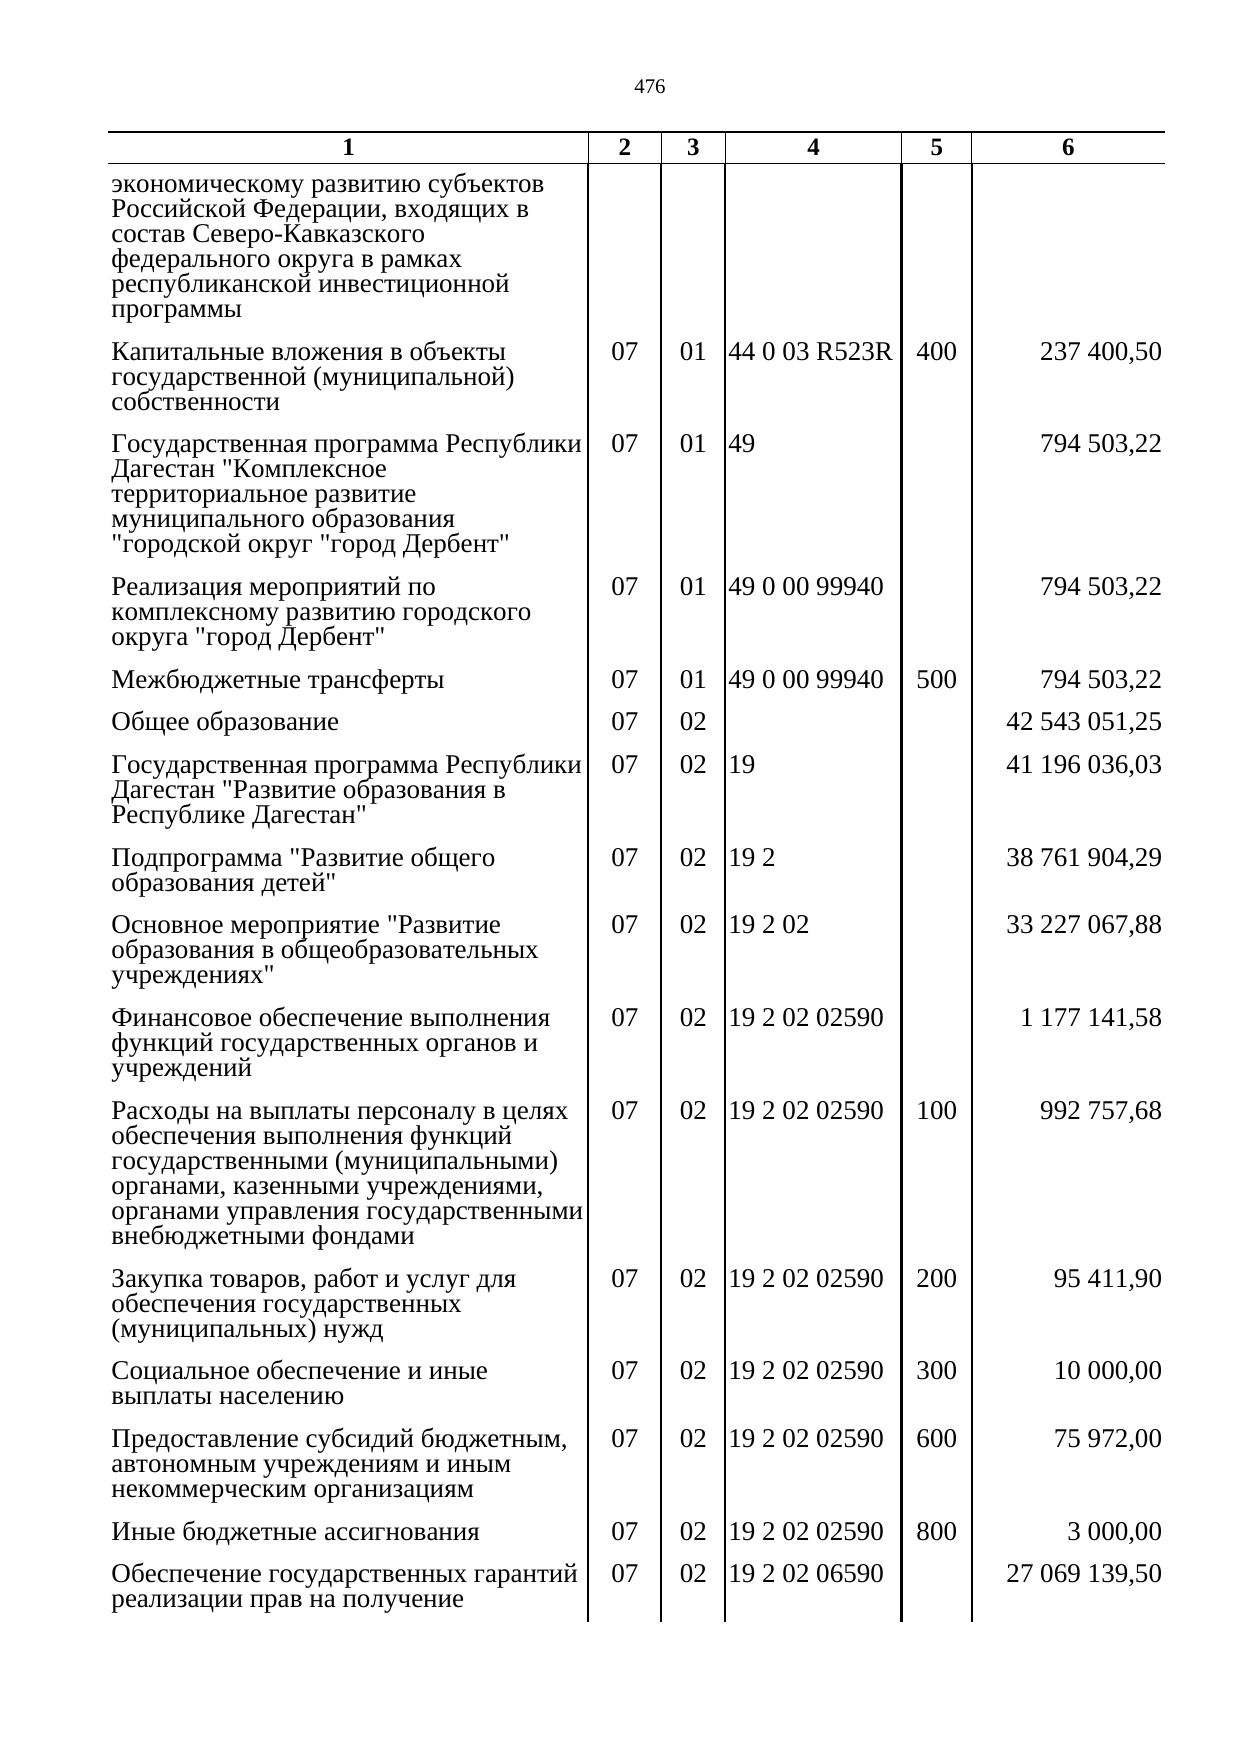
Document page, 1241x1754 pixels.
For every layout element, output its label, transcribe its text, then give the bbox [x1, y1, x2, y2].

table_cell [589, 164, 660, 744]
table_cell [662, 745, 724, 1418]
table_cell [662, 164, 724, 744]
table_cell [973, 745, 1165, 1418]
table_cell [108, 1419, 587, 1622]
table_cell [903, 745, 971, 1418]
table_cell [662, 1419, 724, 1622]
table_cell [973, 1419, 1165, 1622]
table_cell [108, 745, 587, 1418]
table_header 1 [108, 133, 588, 163]
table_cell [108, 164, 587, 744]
table_header 6 [972, 133, 1165, 163]
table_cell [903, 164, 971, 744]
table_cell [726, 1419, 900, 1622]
table_header 5 [902, 133, 971, 163]
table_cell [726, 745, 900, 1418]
table_header 2 [589, 133, 661, 163]
table_header 3 [662, 133, 725, 163]
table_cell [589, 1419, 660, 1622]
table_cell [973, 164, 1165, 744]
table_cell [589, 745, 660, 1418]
table_header 4 [726, 133, 901, 163]
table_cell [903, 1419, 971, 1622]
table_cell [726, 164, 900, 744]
